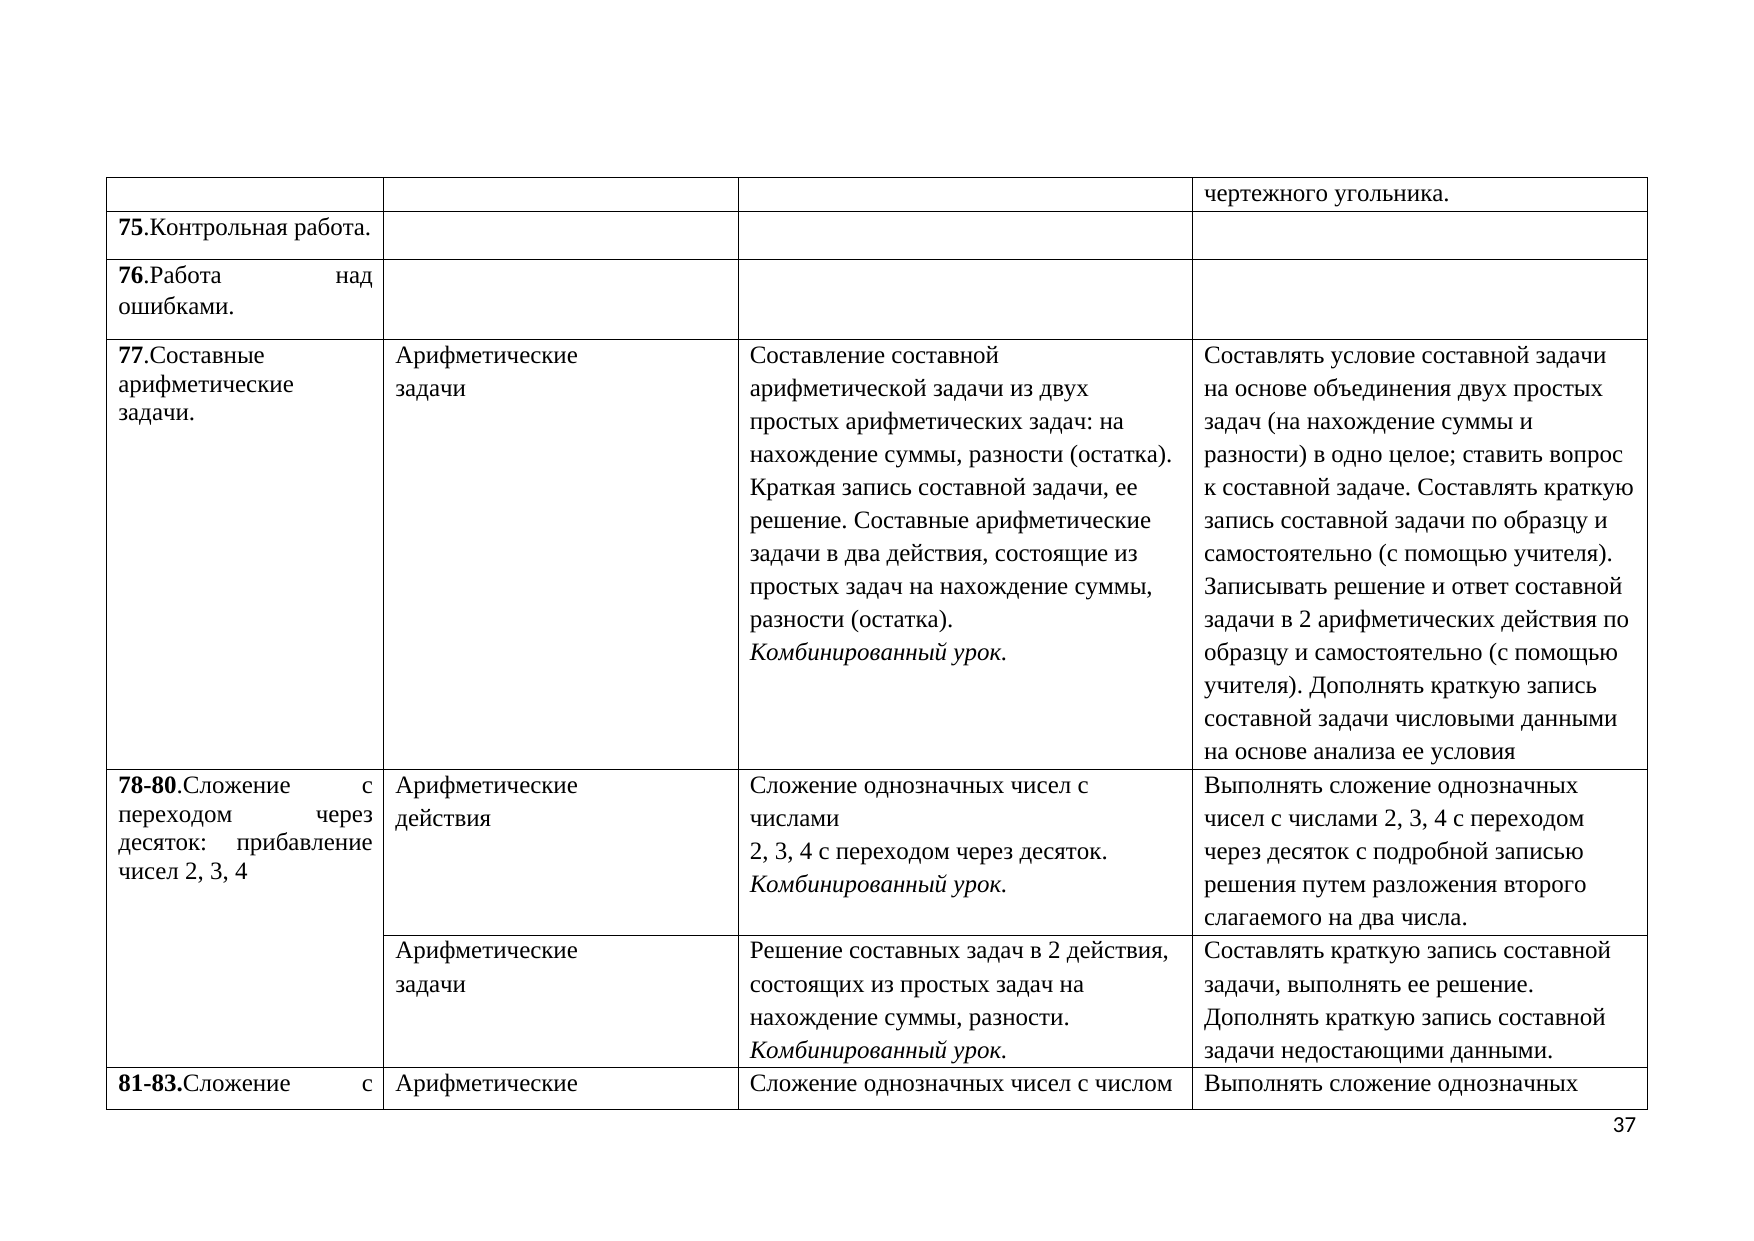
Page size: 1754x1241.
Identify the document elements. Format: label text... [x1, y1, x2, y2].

table_cell [1193, 260, 1647, 339]
table_cell Составлять условие составной задачи на основе объединения двух простых задач (на нахождение суммы и разности) в одно целое; ставить вопрос к составной задаче. Составлять краткую запись составной задачи по образцу и самостоятельно (с помощью учителя). Записывать решение и ответ составной задачи в 2 арифметических действия по образцу и самостоятельно (с помощью учителя). Дополнять краткую запись составной задачи числовыми данными на основе анализа ее условия [1193, 340, 1647, 769]
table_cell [107, 1068, 383, 1109]
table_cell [739, 178, 1192, 211]
table_cell [1193, 212, 1647, 259]
table_cell Сложение однозначных чисел с числами 2, 3, 4 с переходом через десяток. Комбинированный урок. [739, 770, 1192, 934]
table_cell 75.Контрольная работа. [107, 212, 383, 259]
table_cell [1193, 178, 1647, 211]
table_cell [739, 212, 1192, 259]
table_cell 78-80.Сложение с переходом через десяток: прибавление чисел 2, 3, 4 [107, 770, 383, 1067]
table_cell Решение составных задач в 2 действия, состоящих из простых задач на нахождение суммы, разности. Комбинированный урок. [739, 936, 1192, 1067]
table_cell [384, 178, 738, 211]
table_cell Арифметические задачи [384, 340, 738, 769]
table_cell Арифметические задачи [384, 936, 738, 1067]
table_cell [384, 212, 738, 259]
table_cell Выполнять сложение однозначных чисел с числами 2, 3, 4 с переходом через десяток с подробной записью решения путем разложения второго слагаемого на два числа. [1193, 770, 1647, 934]
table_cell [1193, 1068, 1647, 1109]
table_cell Составлять краткую запись составной задачи, выполнять ее решение. Дополнять краткую запись составной задачи недостающими данными. [1193, 936, 1647, 1067]
table_cell [739, 260, 1192, 339]
table_cell [384, 260, 738, 339]
table_cell 77.Составные арифметические задачи. [107, 340, 383, 769]
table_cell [384, 1068, 738, 1109]
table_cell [739, 1068, 1192, 1109]
table_cell 76.Работа над ошибками. [107, 260, 383, 339]
table_cell Арифметические действия [384, 770, 738, 934]
